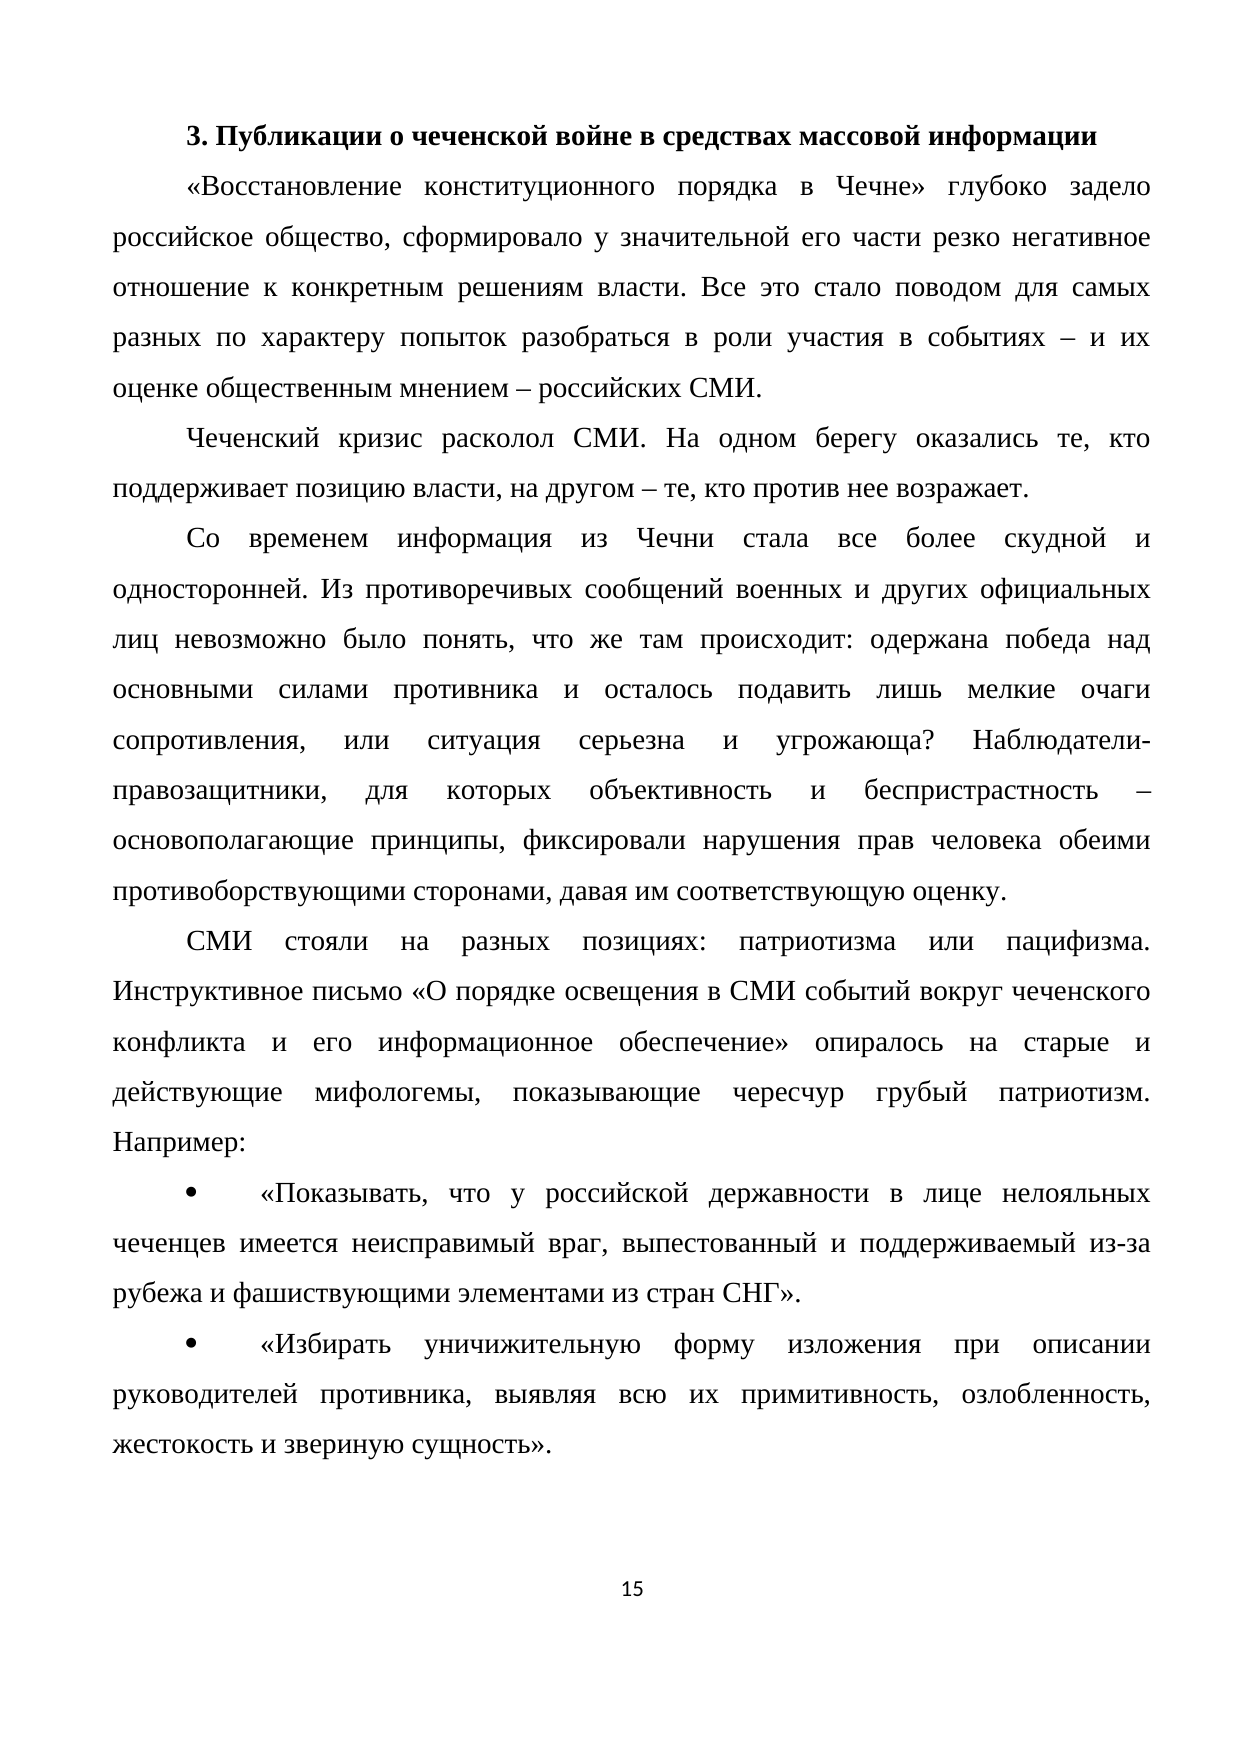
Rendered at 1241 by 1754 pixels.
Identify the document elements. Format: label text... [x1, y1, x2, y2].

list «Показывать, что у российской державности в лице нелояльных чеченцев имеется неисправимый враг, выпестованный и поддерживаемый из-за рубежа и фашиствующими элементами из стран СНГ». [112, 1175, 1152, 1309]
text Чеченский кризис расколол СМИ. На одном берегу оказались те, кто поддерживает позицию власти, на другом – те, кто против нее возражает. [112, 420, 1152, 504]
text «Восстановление конституционного порядка в Чечне» глубоко задело российское общество, сформировало у значительной его части резко негативное отношение к конкретным решениям власти. Все это стало поводом для самых разных по характеру попыток разобраться в роли участия в событиях – и их оценке общественным мнением – российских СМИ. [112, 168, 1152, 403]
list «Избирать уничижительную форму изложения при описании руководителей противника, выявляя всю их примитивность, озлобленность, жестокость и звериную сущность». [112, 1326, 1152, 1460]
text СМИ стояли на разных позициях: патриотизма или пацифизма. Инструктивное письмо «О порядке освещения в СМИ событий вокруг чеченского конфликта и его информационное обеспечение» опиралось на старые и действующие мифологемы, показывающие чересчур грубый патриотизм. Например: [112, 923, 1152, 1158]
text 3. Публикации о чеченской войне в средствах массовой информации [112, 118, 1152, 152]
text Со временем информация из Чечни стала все более скудной и односторонней. Из противоречивых сообщений военных и других официальных лиц невозможно было понять, что же там происходит: одержана победа над основными силами противника и осталось подавить лишь мелкие очаги сопротивления, или ситуация серьезна и угрожающа? Наблюдатели-правозащитники, для которых объективность и беспристрастность – основополагающие принципы, фиксировали нарушения прав человека обеими противоборствующими сторонами, давая им соответствующую оценку. [112, 521, 1152, 906]
